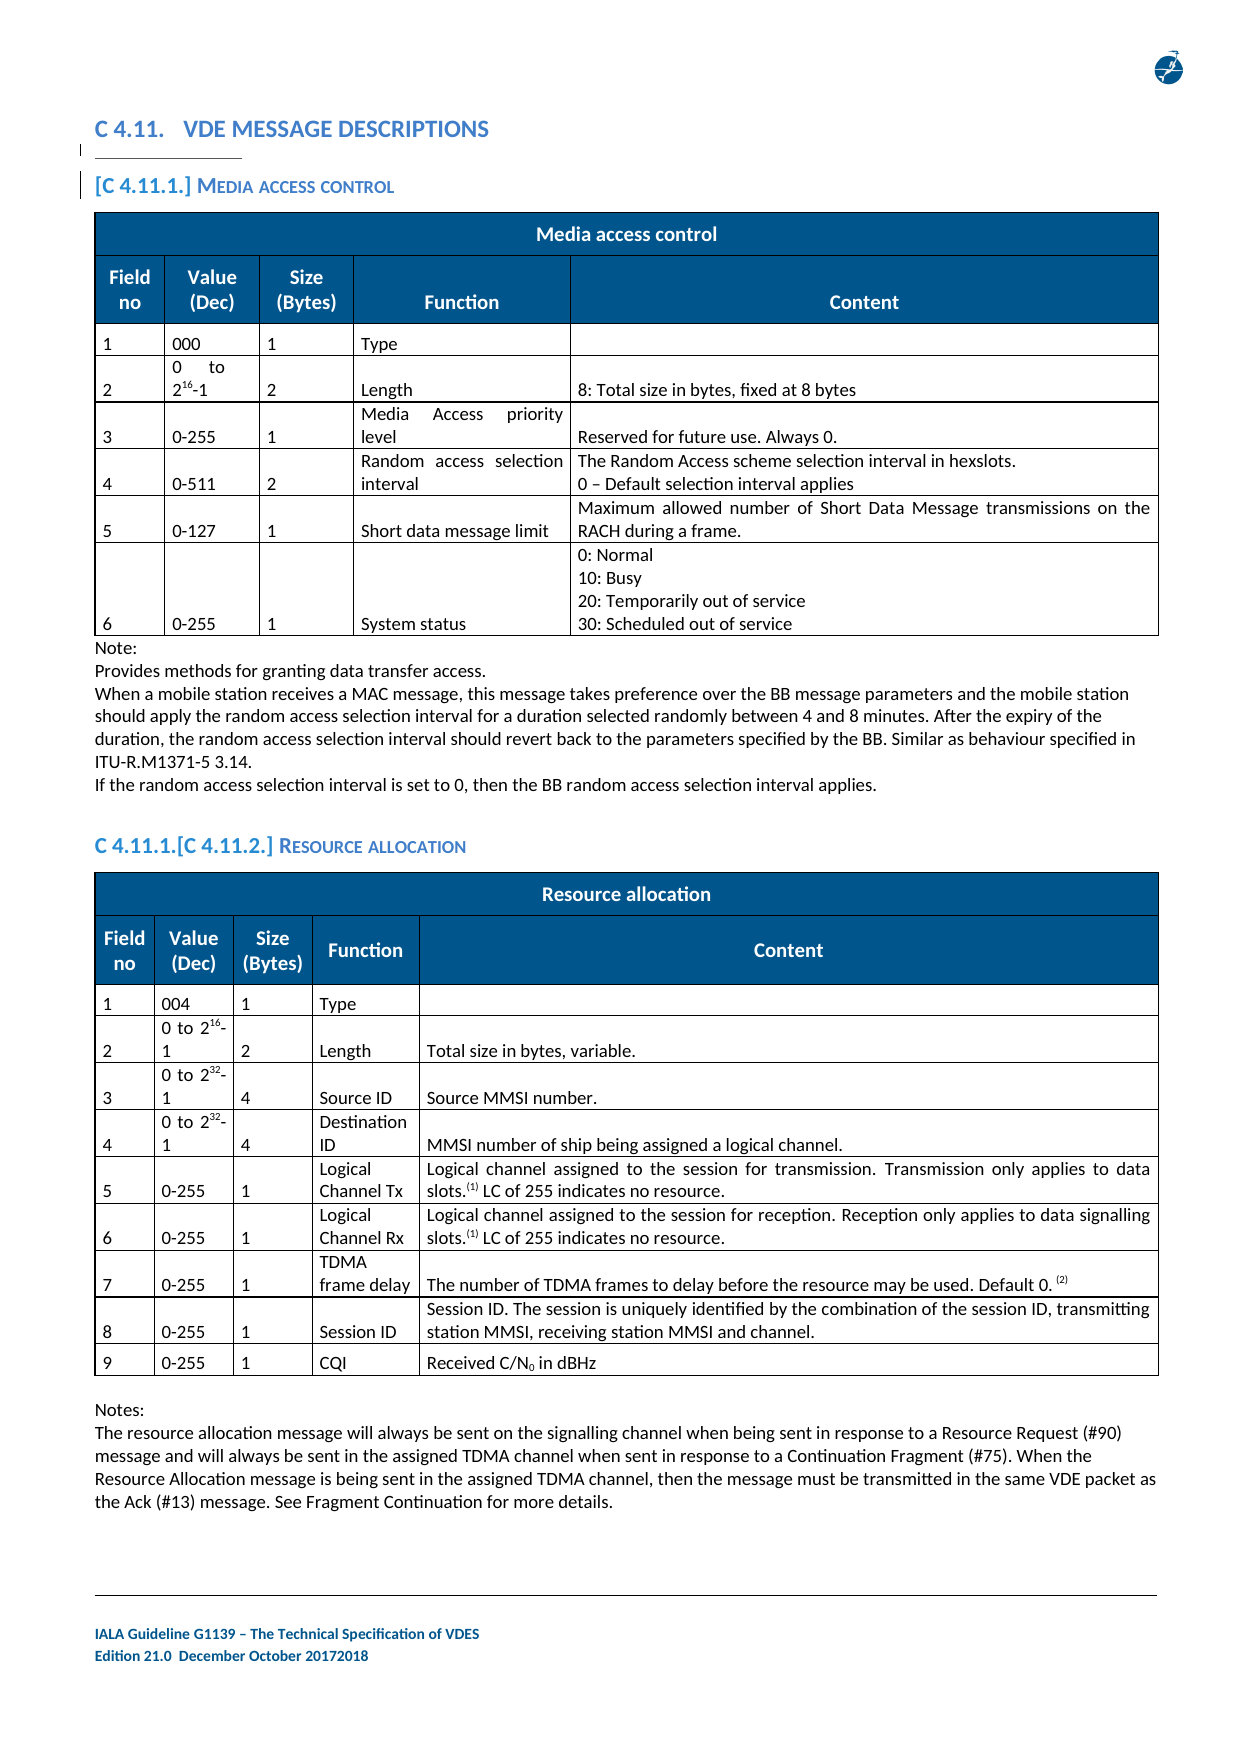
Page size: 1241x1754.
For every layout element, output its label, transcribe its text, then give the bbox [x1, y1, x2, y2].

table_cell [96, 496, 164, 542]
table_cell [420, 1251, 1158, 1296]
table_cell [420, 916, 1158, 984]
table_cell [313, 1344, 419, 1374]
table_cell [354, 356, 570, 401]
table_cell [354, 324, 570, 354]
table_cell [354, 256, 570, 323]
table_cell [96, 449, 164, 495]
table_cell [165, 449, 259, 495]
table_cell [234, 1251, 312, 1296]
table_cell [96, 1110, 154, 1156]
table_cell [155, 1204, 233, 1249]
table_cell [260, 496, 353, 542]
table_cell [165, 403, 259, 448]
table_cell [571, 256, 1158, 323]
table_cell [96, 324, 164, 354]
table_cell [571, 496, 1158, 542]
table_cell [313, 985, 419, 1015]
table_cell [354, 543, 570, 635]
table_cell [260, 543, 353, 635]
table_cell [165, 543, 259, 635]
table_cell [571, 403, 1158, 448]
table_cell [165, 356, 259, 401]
text Resource allocation [94, 832, 1157, 860]
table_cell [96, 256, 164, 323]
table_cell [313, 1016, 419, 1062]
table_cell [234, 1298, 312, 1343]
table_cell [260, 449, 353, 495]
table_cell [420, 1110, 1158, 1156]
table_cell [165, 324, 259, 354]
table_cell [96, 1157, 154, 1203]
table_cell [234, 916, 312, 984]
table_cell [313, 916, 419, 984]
text Note: [94, 636, 1157, 659]
text Provides methods for granting data transfer access. [94, 659, 1157, 682]
text Notes: [94, 1398, 1157, 1421]
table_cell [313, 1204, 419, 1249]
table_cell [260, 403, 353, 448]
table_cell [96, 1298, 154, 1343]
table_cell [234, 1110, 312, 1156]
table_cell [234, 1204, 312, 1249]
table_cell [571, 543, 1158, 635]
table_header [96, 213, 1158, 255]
picture [1123, 0, 1241, 119]
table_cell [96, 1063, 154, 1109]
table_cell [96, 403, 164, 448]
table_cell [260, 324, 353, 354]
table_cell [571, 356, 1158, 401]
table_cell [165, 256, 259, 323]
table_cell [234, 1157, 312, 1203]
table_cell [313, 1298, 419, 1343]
text VDE Message Descriptions [94, 113, 1157, 144]
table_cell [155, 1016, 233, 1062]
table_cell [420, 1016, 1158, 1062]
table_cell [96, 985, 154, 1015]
text When a mobile station receives a MAC message, this message takes preference over the BB message parameters and the mobile station should apply the random access selection interval for a duration selected randomly between 4 and 8 minutes. After the expiry of the duration, the random access selection interval should revert back to the parameters specified by the BB. Similar as behaviour specified in ITU-R.M1371-5 3.14. [94, 682, 1157, 773]
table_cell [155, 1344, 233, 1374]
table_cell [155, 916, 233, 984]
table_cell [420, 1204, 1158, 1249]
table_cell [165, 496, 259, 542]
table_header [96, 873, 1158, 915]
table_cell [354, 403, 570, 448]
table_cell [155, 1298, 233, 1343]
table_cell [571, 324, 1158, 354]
text Media access control [94, 171, 1157, 199]
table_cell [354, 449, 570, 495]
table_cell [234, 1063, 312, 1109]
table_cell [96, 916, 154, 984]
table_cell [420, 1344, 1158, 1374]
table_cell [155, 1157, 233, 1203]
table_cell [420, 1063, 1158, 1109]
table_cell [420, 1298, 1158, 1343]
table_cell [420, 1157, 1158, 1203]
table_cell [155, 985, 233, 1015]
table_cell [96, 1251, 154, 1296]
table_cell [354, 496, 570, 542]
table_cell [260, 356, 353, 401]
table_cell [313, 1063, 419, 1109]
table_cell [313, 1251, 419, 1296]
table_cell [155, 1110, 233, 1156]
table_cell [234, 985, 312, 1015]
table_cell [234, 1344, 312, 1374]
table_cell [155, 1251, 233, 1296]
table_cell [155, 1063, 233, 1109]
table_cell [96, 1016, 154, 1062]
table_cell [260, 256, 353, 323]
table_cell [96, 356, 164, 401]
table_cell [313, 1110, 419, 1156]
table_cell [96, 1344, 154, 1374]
text If the random access selection interval is set to 0, then the BB random access selection interval applies. [94, 773, 1157, 796]
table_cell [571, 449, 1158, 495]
text The resource allocation message will always be sent on the signalling channel when being sent in response to a Resource Request (#90) message and will always be sent in the assigned TDMA channel when sent in response to a Continuation Fragment (#75). When the Resource Allocation message is being sent in the assigned TDMA channel, then the message must be transmitted in the same VDE packet as the Ack (#13) message. See Fragment Continuation for more details. [94, 1421, 1157, 1513]
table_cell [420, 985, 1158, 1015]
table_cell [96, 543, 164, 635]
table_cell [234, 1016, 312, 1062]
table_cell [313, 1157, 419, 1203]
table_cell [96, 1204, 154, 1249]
